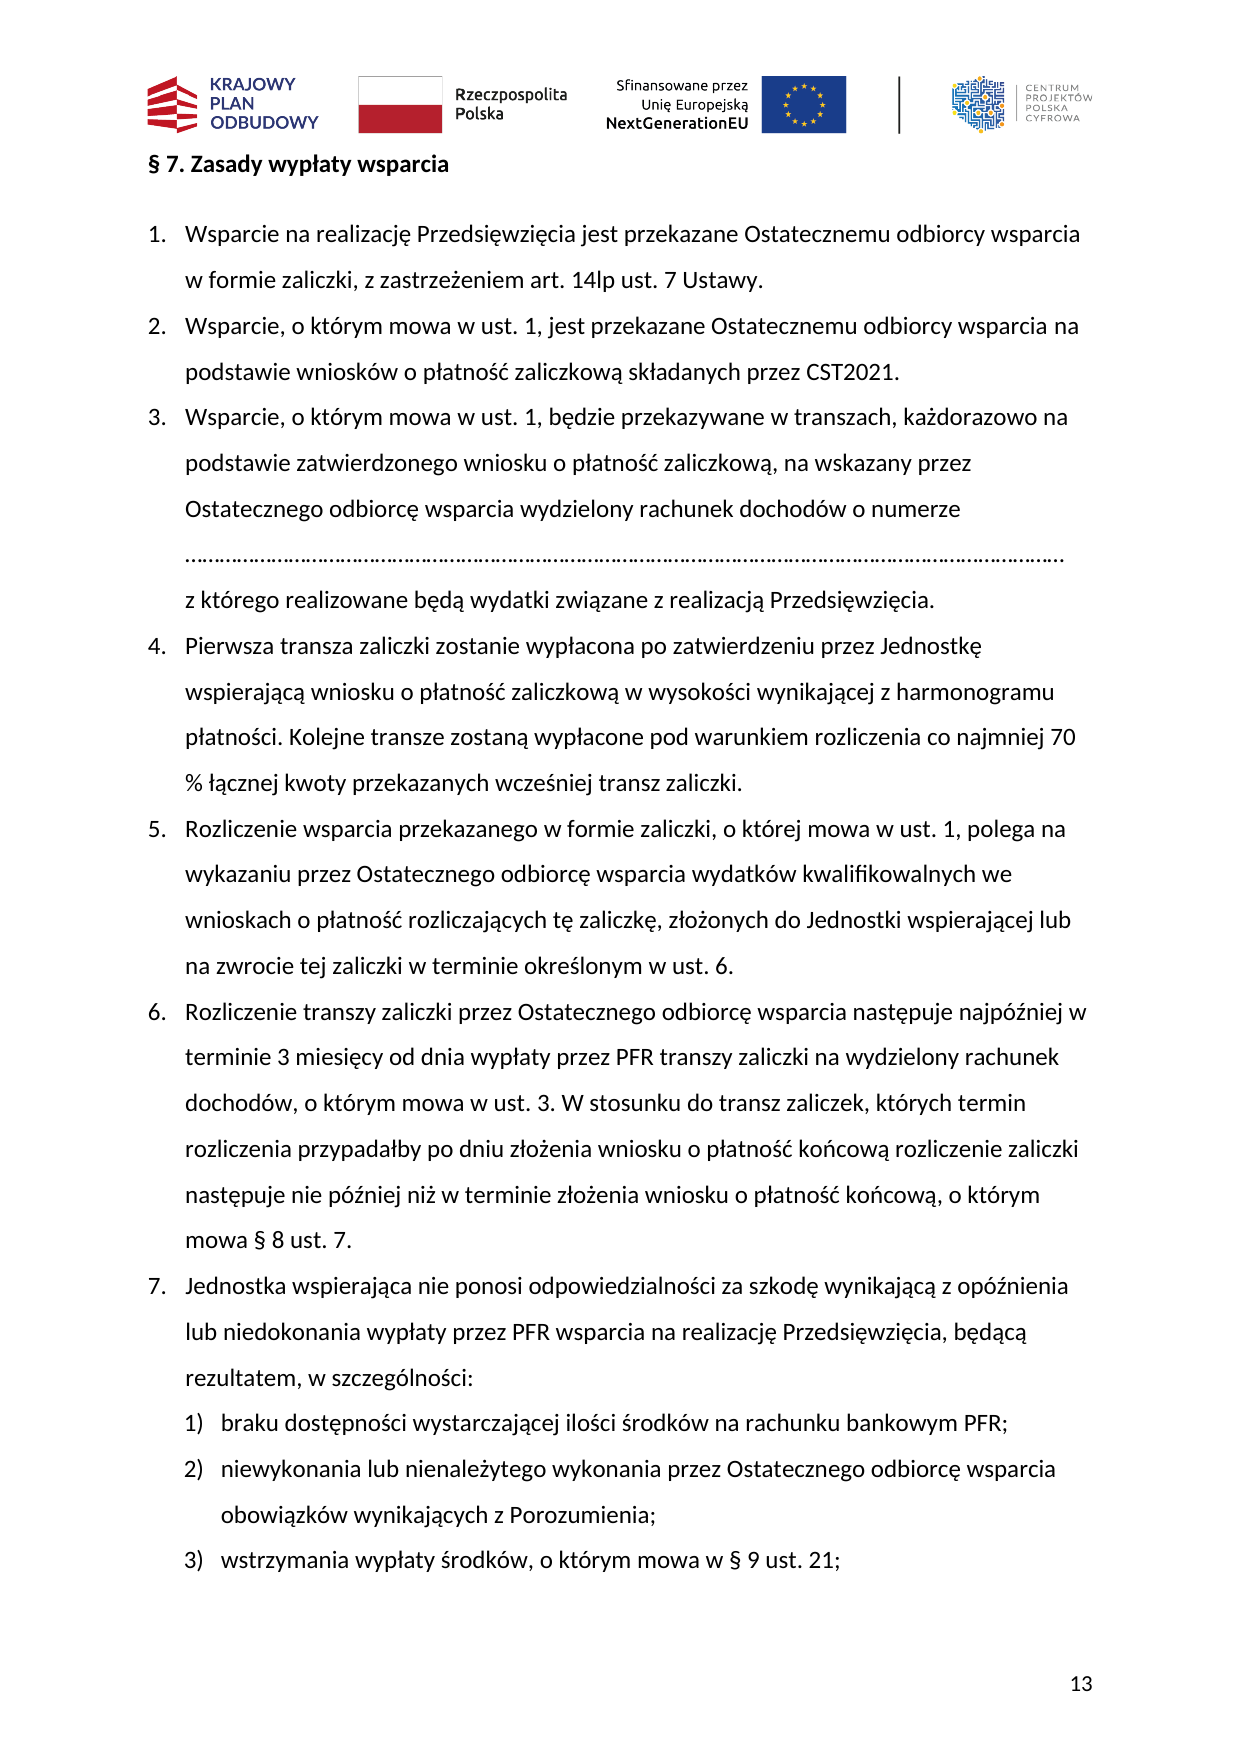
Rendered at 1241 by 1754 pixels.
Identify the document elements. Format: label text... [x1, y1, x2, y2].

list Wsparcie, o którym mowa w ust. 1, będzie przekazywane w transzach, każdorazowo na podstawie zatwierdzonego wniosku o płatność zaliczkową, na wskazany przez Ostatecznego odbiorcę wsparcia wydzielony rachunek dochodów o numerze ……………………………………………………………………………………………………………………………………… z którego realizowane będą wydatki związane z realizacją Przedsięwzięcia. [148, 401, 1092, 615]
list Pierwsza transza zaliczki zostanie wypłacona po zatwierdzeniu przez Jednostkę wspierającą wniosku o płatność zaliczkową w wysokości wynikającej z harmonogramu płatności. Kolejne transze zostaną wypłacone pod warunkiem rozliczenia co najmniej 70 % łącznej kwoty przekazanych wcześniej transz zaliczki. [148, 630, 1092, 798]
list wstrzymania wypłaty środków, o którym mowa w § 9 ust. 21; [183, 1544, 1092, 1575]
list niewykonania lub nienależytego wykonania przez Ostatecznego odbiorcę wsparcia obowiązków wynikających z Porozumienia; [183, 1453, 1092, 1529]
list braku dostępności wystarczającej ilości środków na rachunku bankowym PFR; [183, 1407, 1092, 1438]
list Wsparcie, o którym mowa w ust. 1, jest przekazane Ostatecznemu odbiorcy wsparcia na podstawie wniosków o płatność zaliczkową składanych przez CST2021. [148, 310, 1092, 386]
subtitle § 7. Zasady wypłaty wsparcia [148, 148, 1092, 178]
list Rozliczenie wsparcia przekazanego w formie zaliczki, o której mowa w ust. 1, polega na wykazaniu przez Ostatecznego odbiorcę wsparcia wydatków kwalifikowalnych we wnioskach o płatność rozliczających tę zaliczkę, złożonych do Jednostki wspierającej lub na zwrocie tej zaliczki w terminie określonym w ust. 6. [148, 813, 1092, 981]
list Wsparcie na realizację Przedsięwzięcia jest przekazane Ostatecznemu odbiorcy wsparcia w formie zaliczki, z zastrzeżeniem art. 14lp ust. 7 Ustawy. [148, 218, 1092, 295]
list Rozliczenie transzy zaliczki przez Ostatecznego odbiorcę wsparcia następuje najpóźniej w terminie 3 miesięcy od dnia wypłaty przez PFR transzy zaliczki na wydzielony rachunek dochodów, o którym mowa w ust. 3. W stosunku do transz zaliczek, których termin rozliczenia przypadałby po dniu złożenia wniosku o płatność końcową rozliczenie zaliczki następuje nie później niż w terminie złożenia wniosku o płatność końcową, o którym mowa § 8 ust. 7. [148, 996, 1092, 1255]
list Jednostka wspierająca nie ponosi odpowiedzialności za szkodę wynikającą z opóźnienia lub niedokonania wypłaty przez PFR wsparcia na realizację Przedsięwzięcia, będącą rezultatem, w szczególności: [148, 1270, 1092, 1392]
picture [147, 76, 1093, 134]
